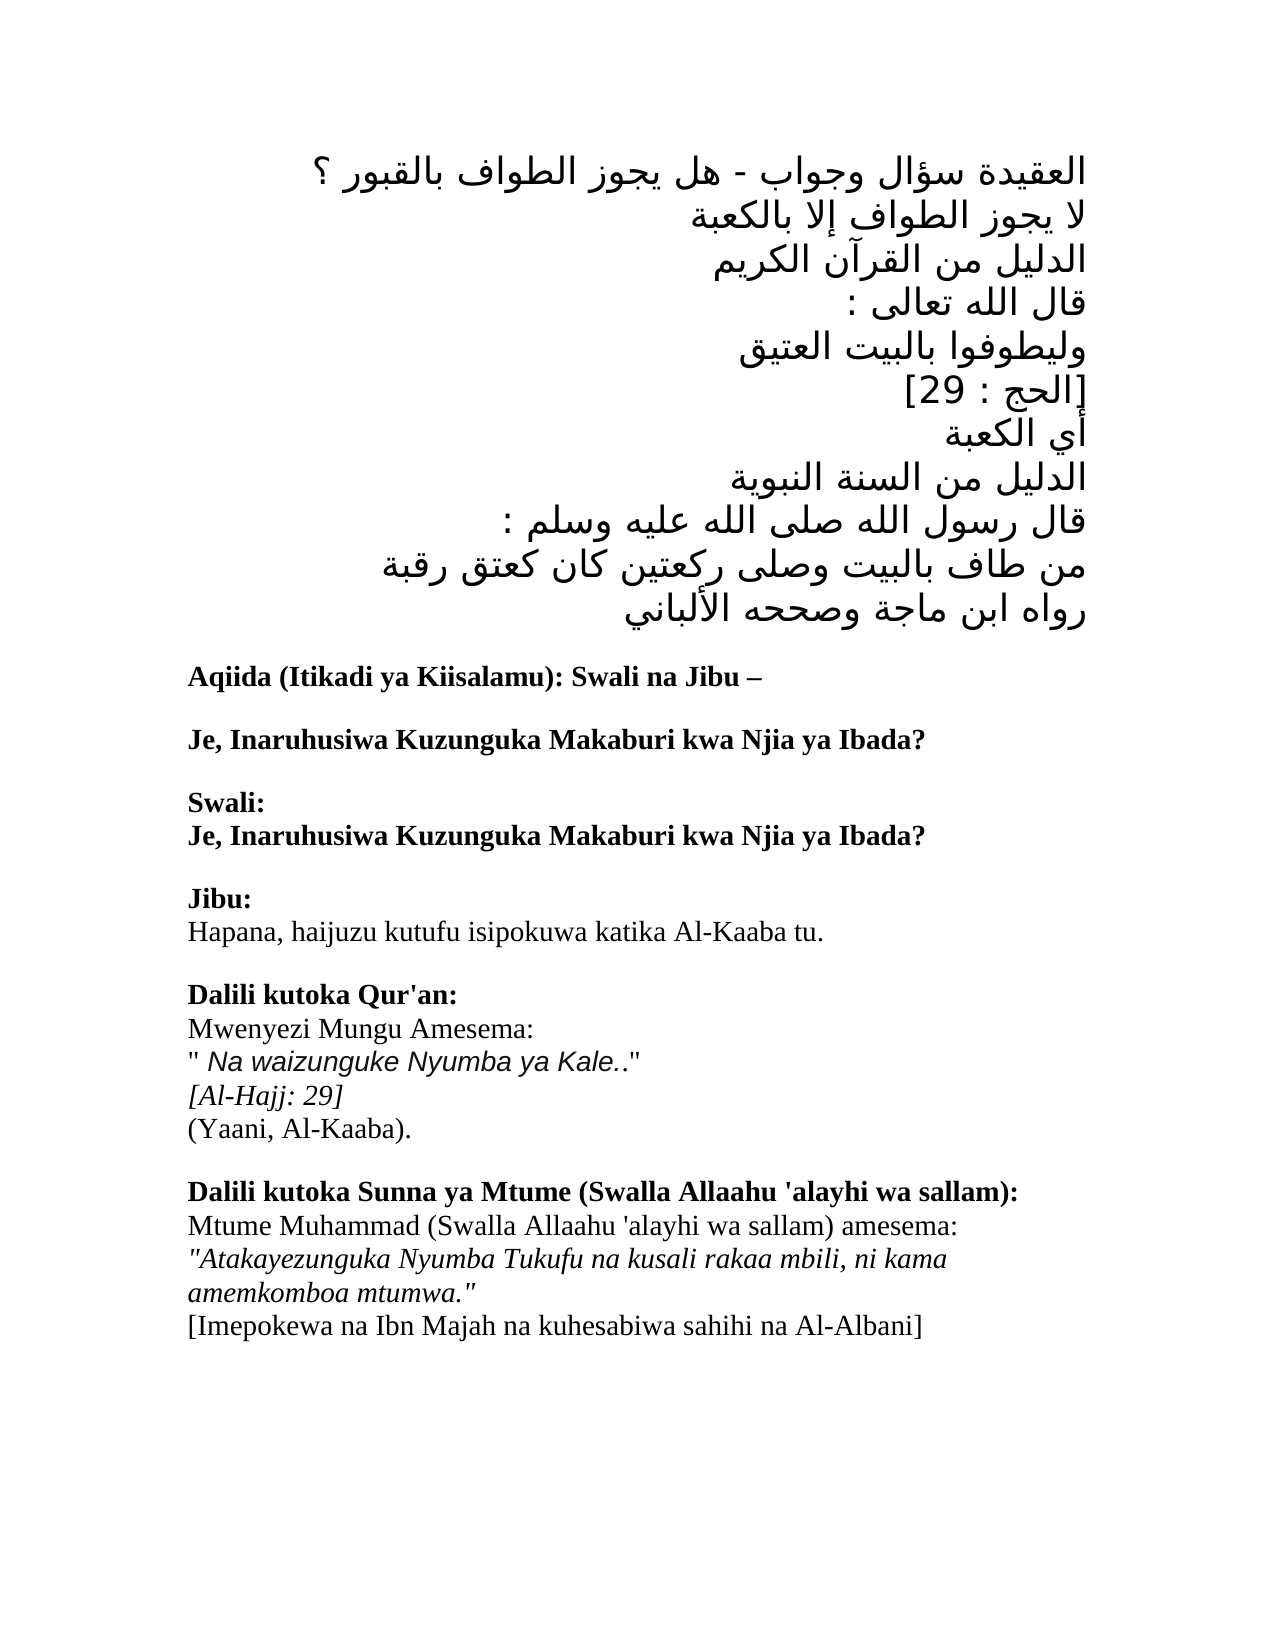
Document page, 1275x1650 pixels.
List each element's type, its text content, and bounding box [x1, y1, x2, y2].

text الدليل من القرآن الكريم [187, 237, 1087, 281]
text Jibu: Hapana, haijuzu kutufu isipokuwa katika Al-Kaaba tu. [187, 881, 1087, 948]
text من طاف بالبيت وصلى ركعتين كان كعتق رقبة [187, 543, 1087, 586]
text Je, Inaruhusiwa Kuzunguka Makaburi kwa Njia ya Ibada? [187, 722, 1087, 756]
text وليطوفوا بالبيت العتيق [187, 324, 1087, 368]
text Aqiida (Itikadi ya Kiisalamu): Swali na Jibu – [187, 659, 1087, 693]
text الدليل من السنة النبوية [187, 456, 1087, 499]
text أي الكعبة [187, 412, 1087, 456]
text العقيدة سؤال وجواب - هل يجوز الطواف بالقبور ؟ [187, 150, 1087, 194]
text Dalili kutoka Sunna ya Mtume (Swalla Allaahu 'alayhi wa sallam): Mtume Muhammad (Swalla Allaahu 'alayhi wa sallam) amesema: "Atakayezunguka Nyumba Tukufu na kusali rakaa mbili, ni kama amemkomboa mtumwa." [Imepokewa na Ibn Majah na kuhesabiwa sahihi na Al-Albani] [187, 1174, 1087, 1342]
text قال الله تعالى : [187, 281, 1087, 324]
text Swali: Je, Inaruhusiwa Kuzunguka Makaburi kwa Njia ya Ibada? [187, 785, 1087, 852]
text Dalili kutoka Qur'an: Mwenyezi Mungu Amesema: " Na waizunguke Nyumba ya Kale.." [Al-Hajj: 29] (Yaani, Al-Kaaba). [187, 977, 1087, 1145]
text [الحج : 29] [187, 368, 1087, 412]
text لا يجوز الطواف إلا بالكعبة [187, 194, 1087, 237]
text رواه ابن ماجة وصححه الألباني [187, 586, 1087, 630]
text قال رسول الله صلى الله عليه وسلم : [187, 499, 1087, 543]
